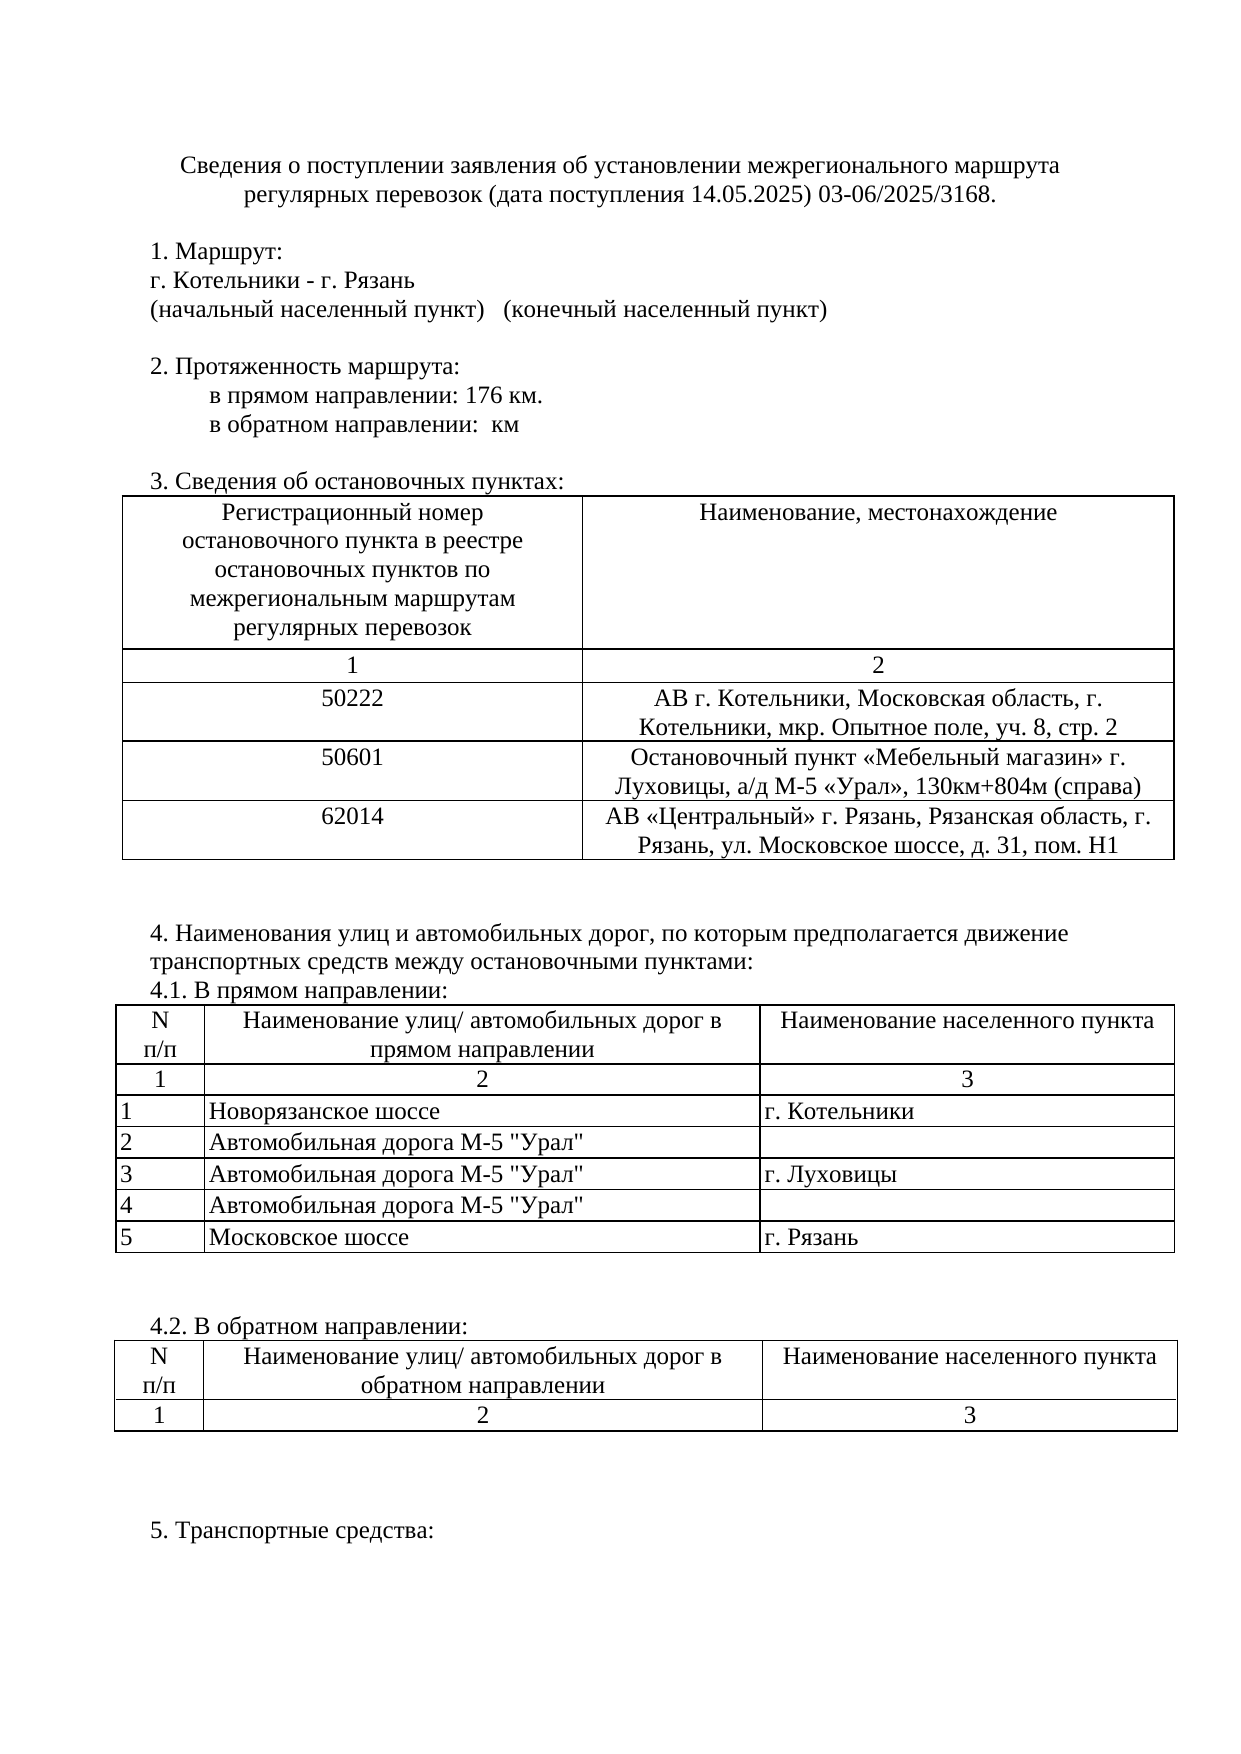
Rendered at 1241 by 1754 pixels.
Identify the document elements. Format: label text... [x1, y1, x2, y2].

text 4.1. В прямом направлении: [150, 975, 1090, 1004]
table_cell 50222 [123, 683, 582, 740]
table_cell 50601 [123, 742, 582, 799]
table_cell 3 [763, 1399, 1177, 1430]
table_cell 3 [117, 1159, 204, 1189]
table_cell Новорязанское шоссе [205, 1096, 759, 1126]
table_cell Остановочный пункт «Мебельный магазин» г. Луховицы, а/д М-5 «Урал», 130км+804м (справа) [583, 742, 1173, 799]
table_cell 2 [117, 1127, 204, 1157]
table_cell 5 [117, 1222, 204, 1252]
text 2. Протяженность маршрута: [150, 351, 1090, 380]
table_cell 1 [117, 1065, 204, 1094]
table_cell г. Котельники [761, 1096, 1174, 1126]
table_header N п/п [117, 1006, 204, 1063]
table_cell 1 [115, 1400, 203, 1430]
table_cell г. Рязань [761, 1222, 1174, 1252]
text Сведения о поступлении заявления об установлении межрегионального маршрута регулярных перевозок (дата поступления 14.05.2025) 03-06/2025/3168. [150, 150, 1090, 207]
table_header Наименование улиц/ автомобильных дорог в прямом направлении [205, 1006, 759, 1063]
table_cell 4 [117, 1190, 204, 1220]
table_cell 2 [583, 650, 1173, 681]
table_cell 2 [205, 1065, 759, 1094]
table_cell Автомобильная дорога М-5 "Урал" [205, 1159, 759, 1189]
table_cell Московское шоссе [205, 1222, 759, 1252]
table_cell 2 [204, 1400, 762, 1430]
table_cell 62014 [123, 801, 582, 858]
table_header Регистрационный номер остановочного пункта в реестре остановочных пунктов по межрегиональным маршрутам регулярных перевозок [123, 497, 582, 648]
text 1. Маршрут: [150, 236, 1090, 265]
table_header Наименование улиц/ автомобильных дорог в обратном направлении [204, 1341, 762, 1398]
text 4. Наименования улиц и автомобильных дорог, по которым предполагается движение транспортных средств между остановочными пунктами: [150, 918, 1090, 975]
table_header Наименование населенного пункта [761, 1006, 1174, 1063]
table_cell АВ «Центральный» г. Рязань, Рязанская область, г. Рязань, ул. Московское шоссе, д. 31, пом. Н1 [583, 801, 1173, 858]
table_header Наименование населенного пункта [763, 1341, 1177, 1398]
table_header Наименование, местонахождение [583, 497, 1173, 648]
table_cell 1 [123, 650, 582, 681]
text (начальный населенный пункт) (конечный населенный пункт) [150, 294, 1090, 322]
table_cell Автомобильная дорога М-5 "Урал" [205, 1127, 759, 1157]
text в обратном направлении: км [150, 409, 1090, 437]
text 4.2. В обратном направлении: [150, 1311, 1090, 1339]
text 5. Транспортные средства: [150, 1515, 1090, 1544]
table_cell г. Луховицы [761, 1159, 1174, 1189]
text в прямом направлении: 176 км. [150, 380, 1090, 409]
text 3. Сведения об остановочных пунктах: [150, 466, 1090, 495]
table_cell [761, 1190, 1174, 1220]
table_cell [761, 1127, 1174, 1157]
table_cell 1 [117, 1096, 204, 1126]
table_cell Автомобильная дорога М-5 "Урал" [205, 1190, 759, 1220]
table_header N п/п [115, 1341, 203, 1398]
table_cell 3 [761, 1065, 1174, 1094]
table_cell АВ г. Котельники, Московская область, г. Котельники, мкр. Опытное поле, уч. 8, стр. 2 [583, 683, 1173, 740]
text г. Котельники - г. Рязань [150, 265, 1090, 294]
